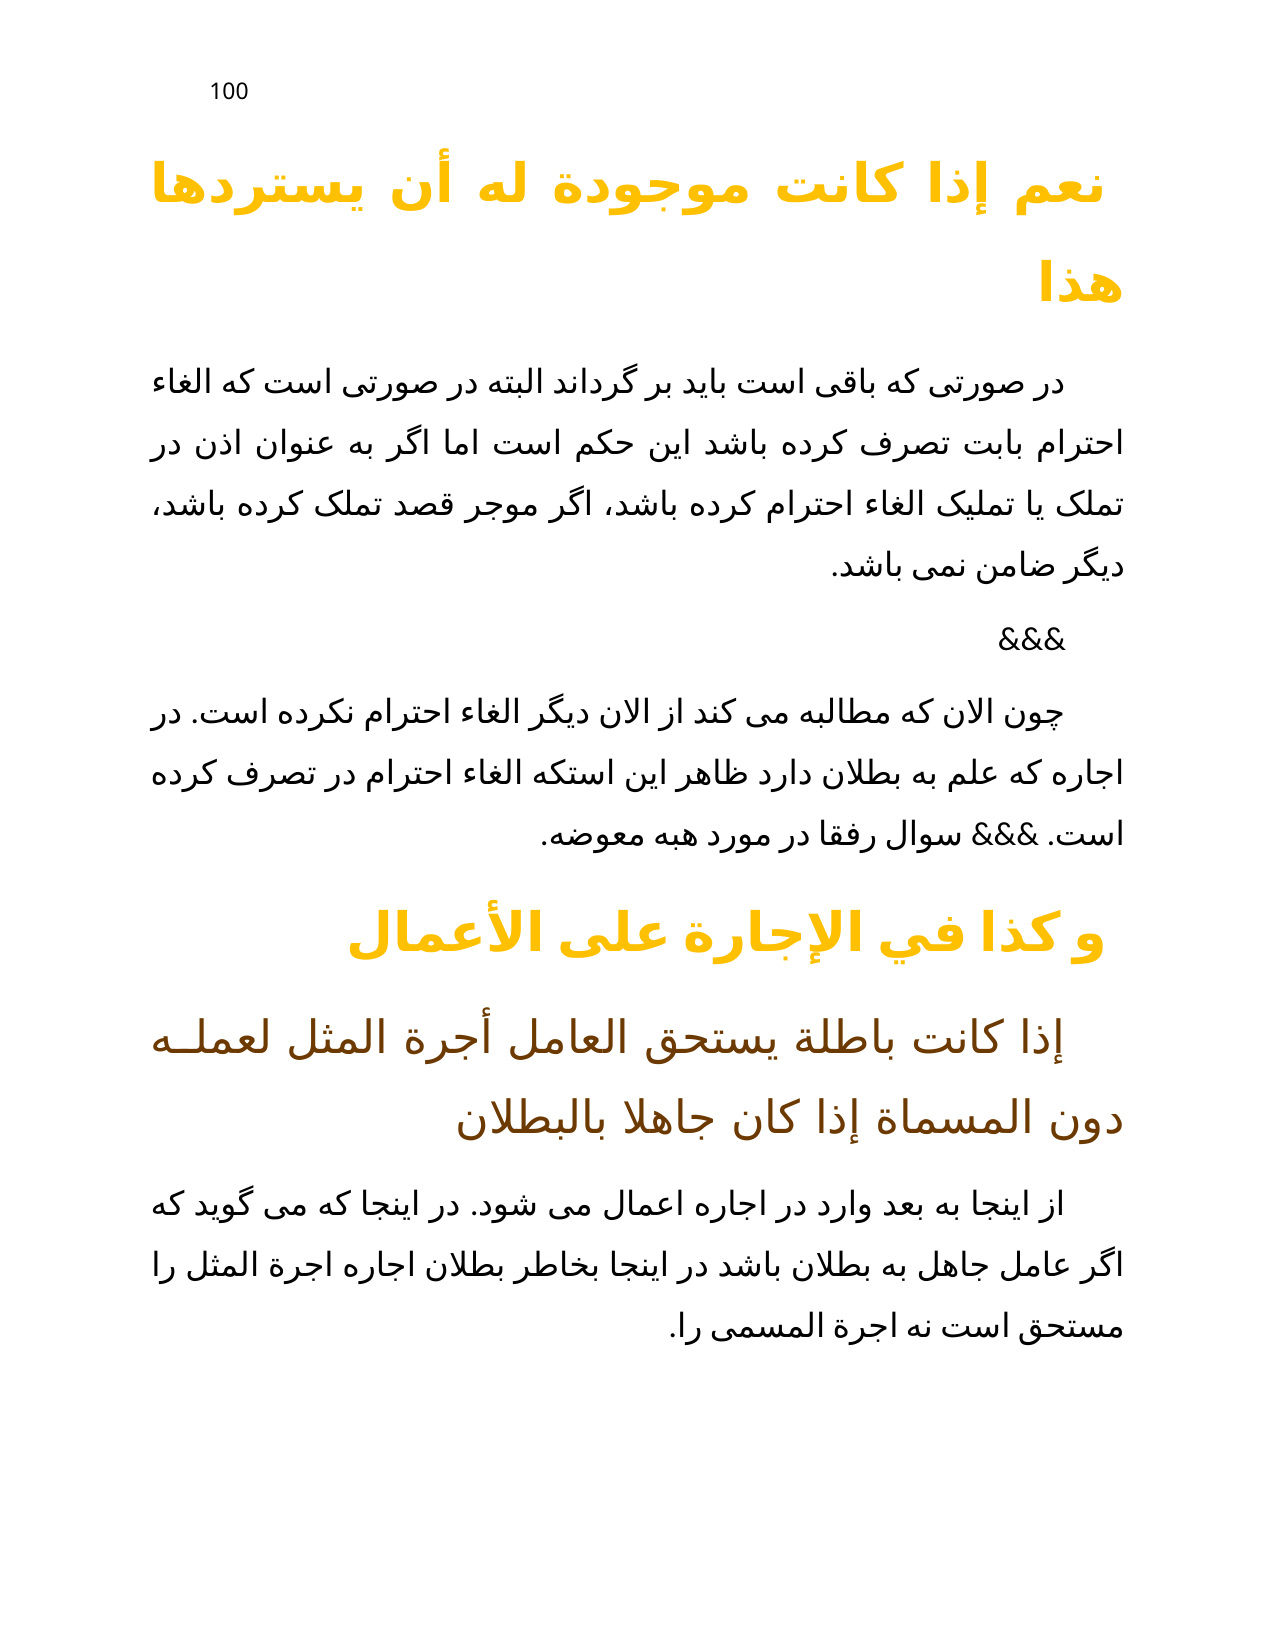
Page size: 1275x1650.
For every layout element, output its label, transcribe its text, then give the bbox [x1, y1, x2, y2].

text &&& [150, 617, 1125, 658]
subtitle نعم إذا كانت موجودة له أن يستردها هذا [150, 150, 1125, 315]
text از اینجا به بعد وارد در اجاره اعمال می شود. در اینجا که می گوید که اگر عامل جاهل به بطلان باشد در اینجا بخاطر بطلان اجاره اجرة المثل را مستحق است نه اجرة المسمی را. [150, 1183, 1125, 1346]
subtitle و كذا في الإجارة على الأعمال [150, 899, 1125, 965]
text در صورتی که باقی است باید بر گرداند البته در صورتی است که الغاء احترام بابت تصرف کرده باشد این حکم است اما اگر به عنوان اذن در تملک یا تملیک الغاء احترام کرده باشد، اگر موجر قصد تملک کرده باشد، دیگر ضامن نمی باشد. [150, 361, 1125, 585]
text إذا كانت باطلة يستحق العامل أجرة المثل لعمله دون المسماة إذا كان جاهلا بالبطلان [150, 1011, 1125, 1144]
text چون الان که مطالبه می کند از الان دیگر الغاء احترام نکرده است. در اجاره که علم به بطلان دارد ظاهر این استکه الغاء احترام در تصرف کرده است. &&& سوال رفقا در مورد هبه معوضه. [150, 691, 1125, 854]
